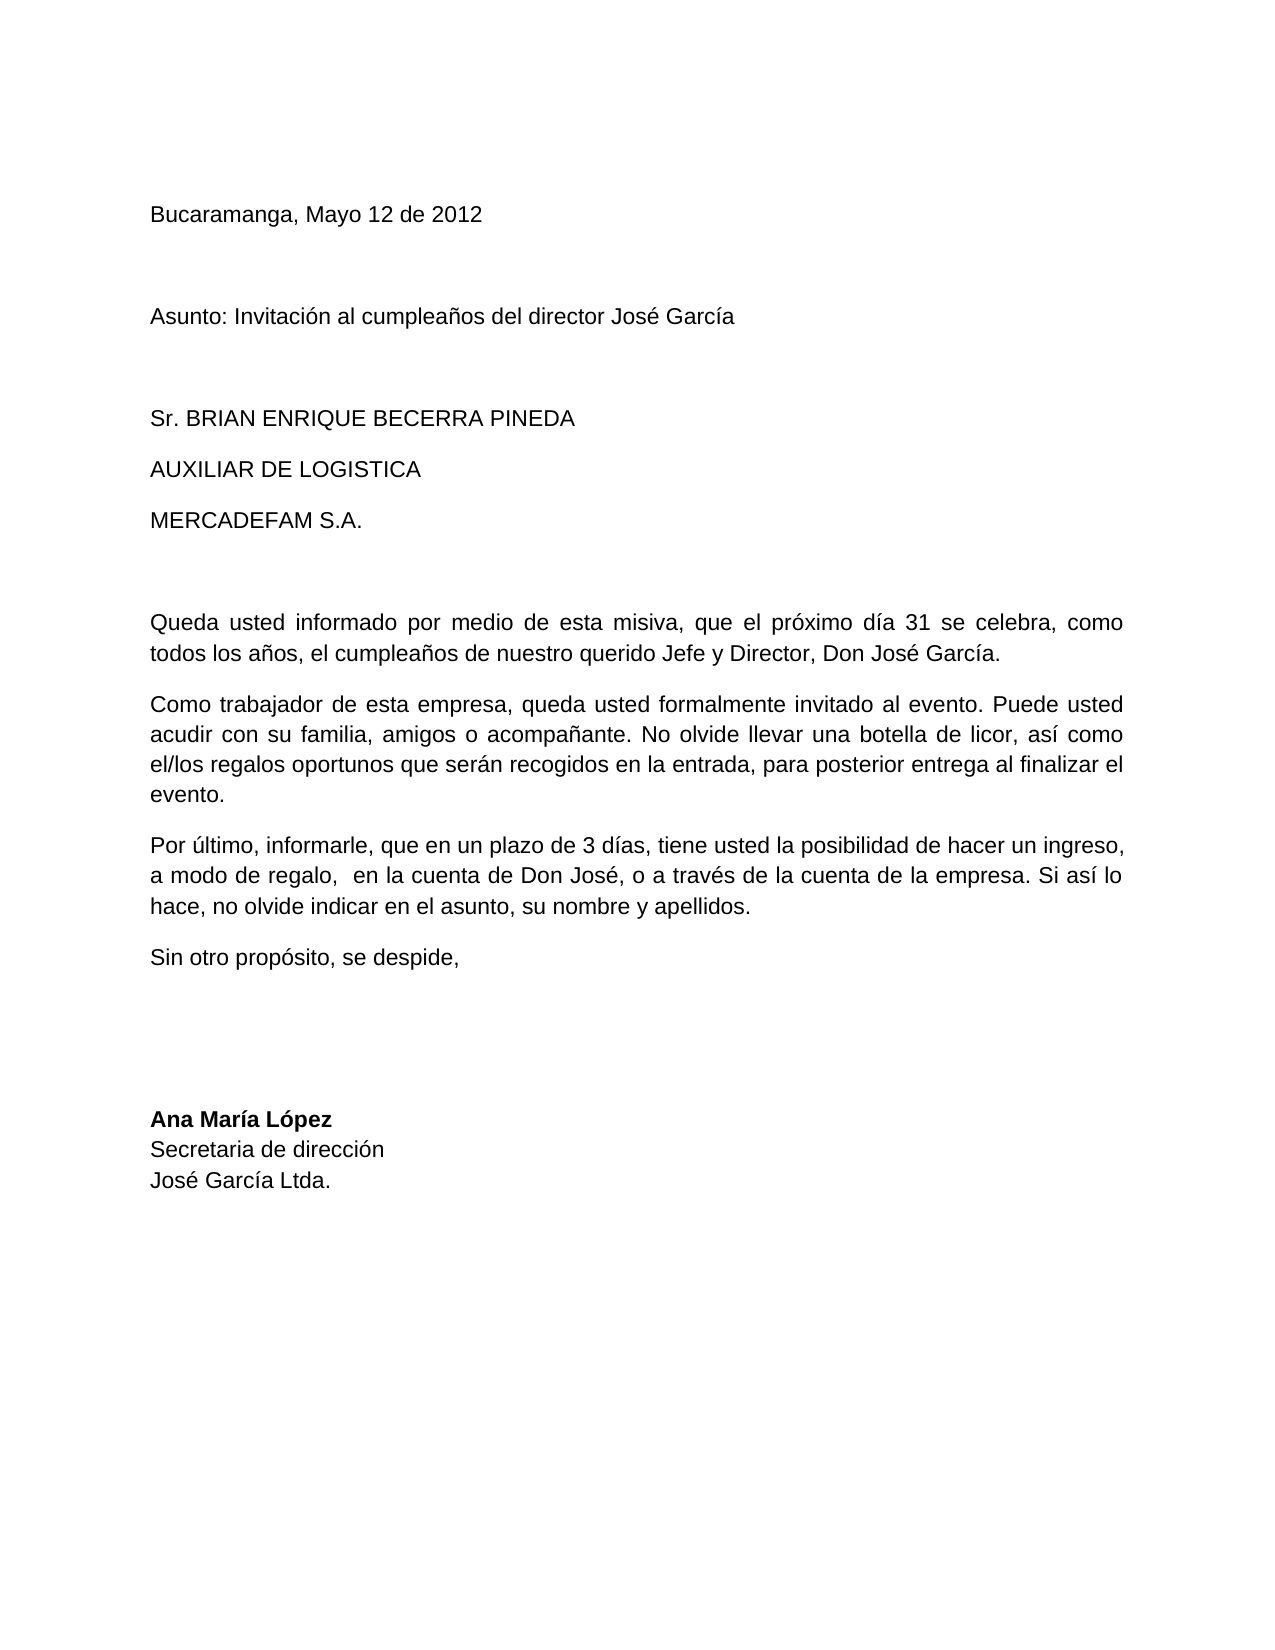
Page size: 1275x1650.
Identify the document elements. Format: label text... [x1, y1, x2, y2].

text Asunto: Invitación al cumpleaños del director José García [150, 303, 1125, 329]
text AUXILIAR DE LOGISTICA [150, 456, 1125, 483]
text Bucaramanga, Mayo 12 de 2012 [150, 201, 1125, 227]
text Secretaria de dirección [150, 1136, 1125, 1163]
text Ana María López [150, 1106, 1125, 1133]
text Queda usted informado por medio de esta misiva, que el próximo día 31 se celebra, como todos los años, el cumpleaños de nuestro querido Jefe y Director, Don José García. [150, 609, 1125, 666]
text Sin otro propósito, se despide, [150, 944, 1125, 970]
text Como trabajador de esta empresa, queda usted formalmente invitado al evento. Puede usted acudir con su familia, amigos o acompañante. No olvide llevar una botella de licor, así como el/los regalos oportunos que serán recogidos en la entrada, para posterior entrega al finalizar el evento. [150, 691, 1125, 808]
text Sr. BRIAN ENRIQUE BECERRA PINEDA [150, 405, 1125, 432]
text Por último, informarle, que en un plazo de 3 días, tiene usted la posibilidad de hacer un ingreso, a modo de regalo, en la cuenta de Don José, o a través de la cuenta de la empresa. Si así lo hace, no olvide indicar en el asunto, su nombre y apellidos. [150, 832, 1125, 919]
text MERCADEFAM S.A. [150, 507, 1125, 534]
text José García Ltda. [150, 1167, 1125, 1193]
